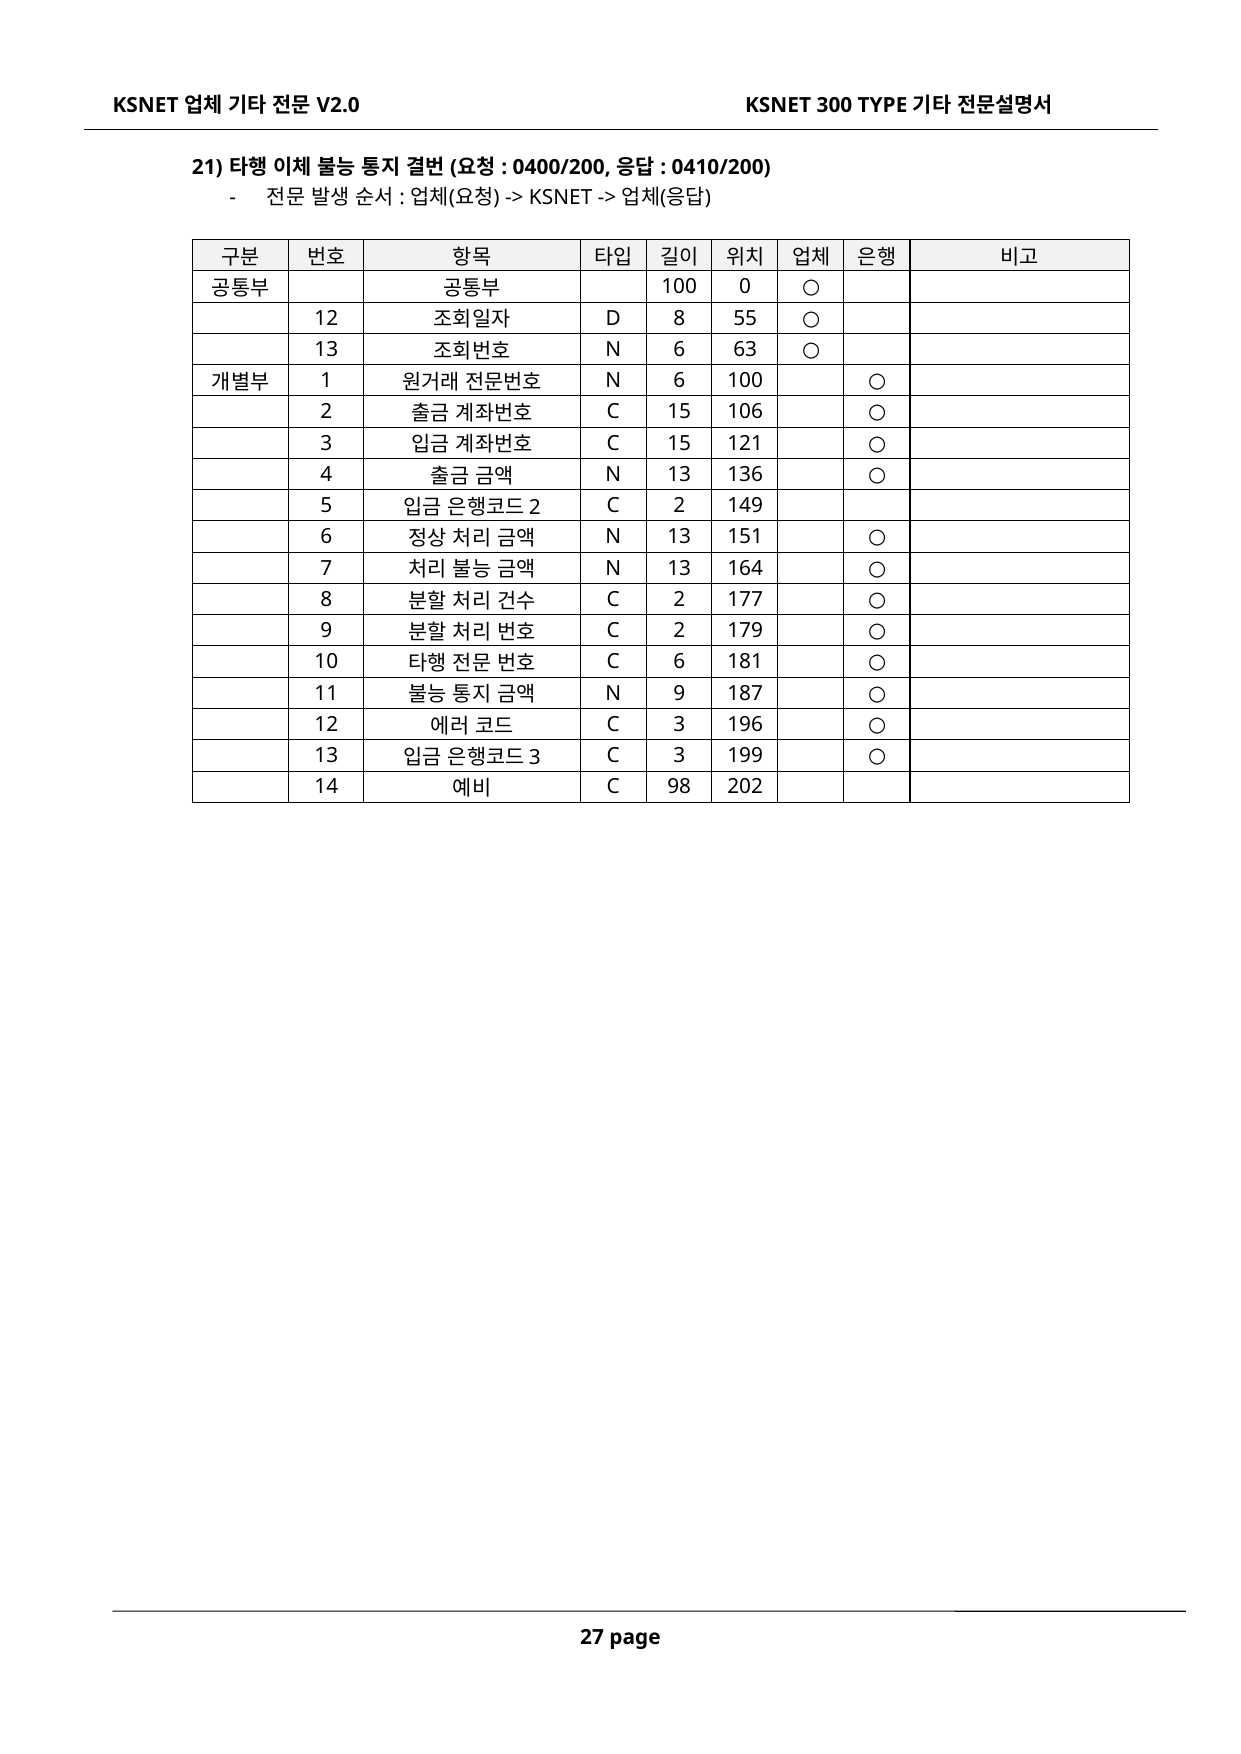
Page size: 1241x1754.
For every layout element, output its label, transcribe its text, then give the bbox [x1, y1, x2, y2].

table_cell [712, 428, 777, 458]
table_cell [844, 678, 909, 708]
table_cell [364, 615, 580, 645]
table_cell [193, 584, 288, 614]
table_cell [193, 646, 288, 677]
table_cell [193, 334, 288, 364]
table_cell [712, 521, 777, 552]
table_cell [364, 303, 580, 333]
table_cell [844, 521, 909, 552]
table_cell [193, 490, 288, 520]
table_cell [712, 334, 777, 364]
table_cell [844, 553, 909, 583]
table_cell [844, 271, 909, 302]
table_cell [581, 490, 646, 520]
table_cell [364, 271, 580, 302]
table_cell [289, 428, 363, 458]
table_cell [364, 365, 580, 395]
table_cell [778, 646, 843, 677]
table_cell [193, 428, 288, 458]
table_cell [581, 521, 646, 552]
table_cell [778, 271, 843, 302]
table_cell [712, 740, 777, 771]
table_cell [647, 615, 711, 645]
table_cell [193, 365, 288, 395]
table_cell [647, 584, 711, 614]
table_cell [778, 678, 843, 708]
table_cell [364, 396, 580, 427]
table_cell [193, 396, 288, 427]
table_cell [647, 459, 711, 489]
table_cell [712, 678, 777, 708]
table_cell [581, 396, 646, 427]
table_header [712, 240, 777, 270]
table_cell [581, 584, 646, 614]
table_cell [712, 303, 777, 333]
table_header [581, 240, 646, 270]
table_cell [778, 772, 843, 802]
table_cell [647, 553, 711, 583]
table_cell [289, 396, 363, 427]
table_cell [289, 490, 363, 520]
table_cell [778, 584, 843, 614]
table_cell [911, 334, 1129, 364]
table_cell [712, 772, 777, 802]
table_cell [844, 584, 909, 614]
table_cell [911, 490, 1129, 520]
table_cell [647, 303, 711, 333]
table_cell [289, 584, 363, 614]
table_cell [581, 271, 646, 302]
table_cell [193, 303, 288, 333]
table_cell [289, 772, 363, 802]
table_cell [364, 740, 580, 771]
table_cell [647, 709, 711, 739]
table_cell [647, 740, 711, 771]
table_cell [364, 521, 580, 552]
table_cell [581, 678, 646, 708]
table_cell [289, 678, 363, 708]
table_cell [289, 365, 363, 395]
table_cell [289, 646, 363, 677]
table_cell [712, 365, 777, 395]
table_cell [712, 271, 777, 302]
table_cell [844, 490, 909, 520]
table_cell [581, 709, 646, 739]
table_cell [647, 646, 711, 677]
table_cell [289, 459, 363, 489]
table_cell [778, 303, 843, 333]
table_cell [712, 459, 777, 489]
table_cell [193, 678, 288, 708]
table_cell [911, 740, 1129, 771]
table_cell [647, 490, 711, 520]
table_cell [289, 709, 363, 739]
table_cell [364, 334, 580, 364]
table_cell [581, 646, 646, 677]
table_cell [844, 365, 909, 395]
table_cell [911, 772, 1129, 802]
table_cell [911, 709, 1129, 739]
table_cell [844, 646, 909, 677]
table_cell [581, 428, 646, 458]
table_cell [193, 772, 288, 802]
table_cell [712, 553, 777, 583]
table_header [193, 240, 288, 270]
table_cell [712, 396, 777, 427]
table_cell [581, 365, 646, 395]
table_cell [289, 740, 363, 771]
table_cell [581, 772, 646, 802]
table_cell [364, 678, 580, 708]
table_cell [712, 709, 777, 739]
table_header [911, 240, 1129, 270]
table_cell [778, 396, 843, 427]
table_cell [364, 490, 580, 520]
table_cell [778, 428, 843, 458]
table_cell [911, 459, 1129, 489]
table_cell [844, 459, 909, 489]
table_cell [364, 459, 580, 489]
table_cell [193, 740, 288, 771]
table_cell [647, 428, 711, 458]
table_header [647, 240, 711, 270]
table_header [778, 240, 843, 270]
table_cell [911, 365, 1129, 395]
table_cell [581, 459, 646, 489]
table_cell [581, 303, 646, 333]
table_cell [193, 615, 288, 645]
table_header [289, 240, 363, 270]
list 타행 이체 불능 통지 결번 (요청 : 0400/200, 응답 : 0410/200) [192, 150, 1128, 180]
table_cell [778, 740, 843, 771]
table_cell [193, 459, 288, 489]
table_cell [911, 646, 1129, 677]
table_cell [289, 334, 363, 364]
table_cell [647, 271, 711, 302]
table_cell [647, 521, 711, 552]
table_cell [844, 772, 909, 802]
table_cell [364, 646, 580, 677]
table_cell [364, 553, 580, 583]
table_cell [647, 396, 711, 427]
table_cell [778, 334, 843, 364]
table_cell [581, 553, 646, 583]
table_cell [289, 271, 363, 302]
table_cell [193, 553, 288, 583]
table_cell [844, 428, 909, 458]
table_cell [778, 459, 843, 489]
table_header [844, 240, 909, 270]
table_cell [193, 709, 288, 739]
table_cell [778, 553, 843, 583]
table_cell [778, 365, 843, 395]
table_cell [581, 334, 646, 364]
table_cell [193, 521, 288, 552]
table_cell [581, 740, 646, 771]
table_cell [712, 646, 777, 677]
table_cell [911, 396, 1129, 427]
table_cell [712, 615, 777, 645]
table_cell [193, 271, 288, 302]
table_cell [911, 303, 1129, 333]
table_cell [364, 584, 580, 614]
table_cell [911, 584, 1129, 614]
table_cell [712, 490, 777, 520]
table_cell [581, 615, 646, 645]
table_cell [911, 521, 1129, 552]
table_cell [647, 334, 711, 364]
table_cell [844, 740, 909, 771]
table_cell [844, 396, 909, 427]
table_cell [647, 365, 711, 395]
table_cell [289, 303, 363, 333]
list 전문 발생 순서 : 업체(요청) -> KSNET -> 업체(응답) [229, 180, 1128, 211]
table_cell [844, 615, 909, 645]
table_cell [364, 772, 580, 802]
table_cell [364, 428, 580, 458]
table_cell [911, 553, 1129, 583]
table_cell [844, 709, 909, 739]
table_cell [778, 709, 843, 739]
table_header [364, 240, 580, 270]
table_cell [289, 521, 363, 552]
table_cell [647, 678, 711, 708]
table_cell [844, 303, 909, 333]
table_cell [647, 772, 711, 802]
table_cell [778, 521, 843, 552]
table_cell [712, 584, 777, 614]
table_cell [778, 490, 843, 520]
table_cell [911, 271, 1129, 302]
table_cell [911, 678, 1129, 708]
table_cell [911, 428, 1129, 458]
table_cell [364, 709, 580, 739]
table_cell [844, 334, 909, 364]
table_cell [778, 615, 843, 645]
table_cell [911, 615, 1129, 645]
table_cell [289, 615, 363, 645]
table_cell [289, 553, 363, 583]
